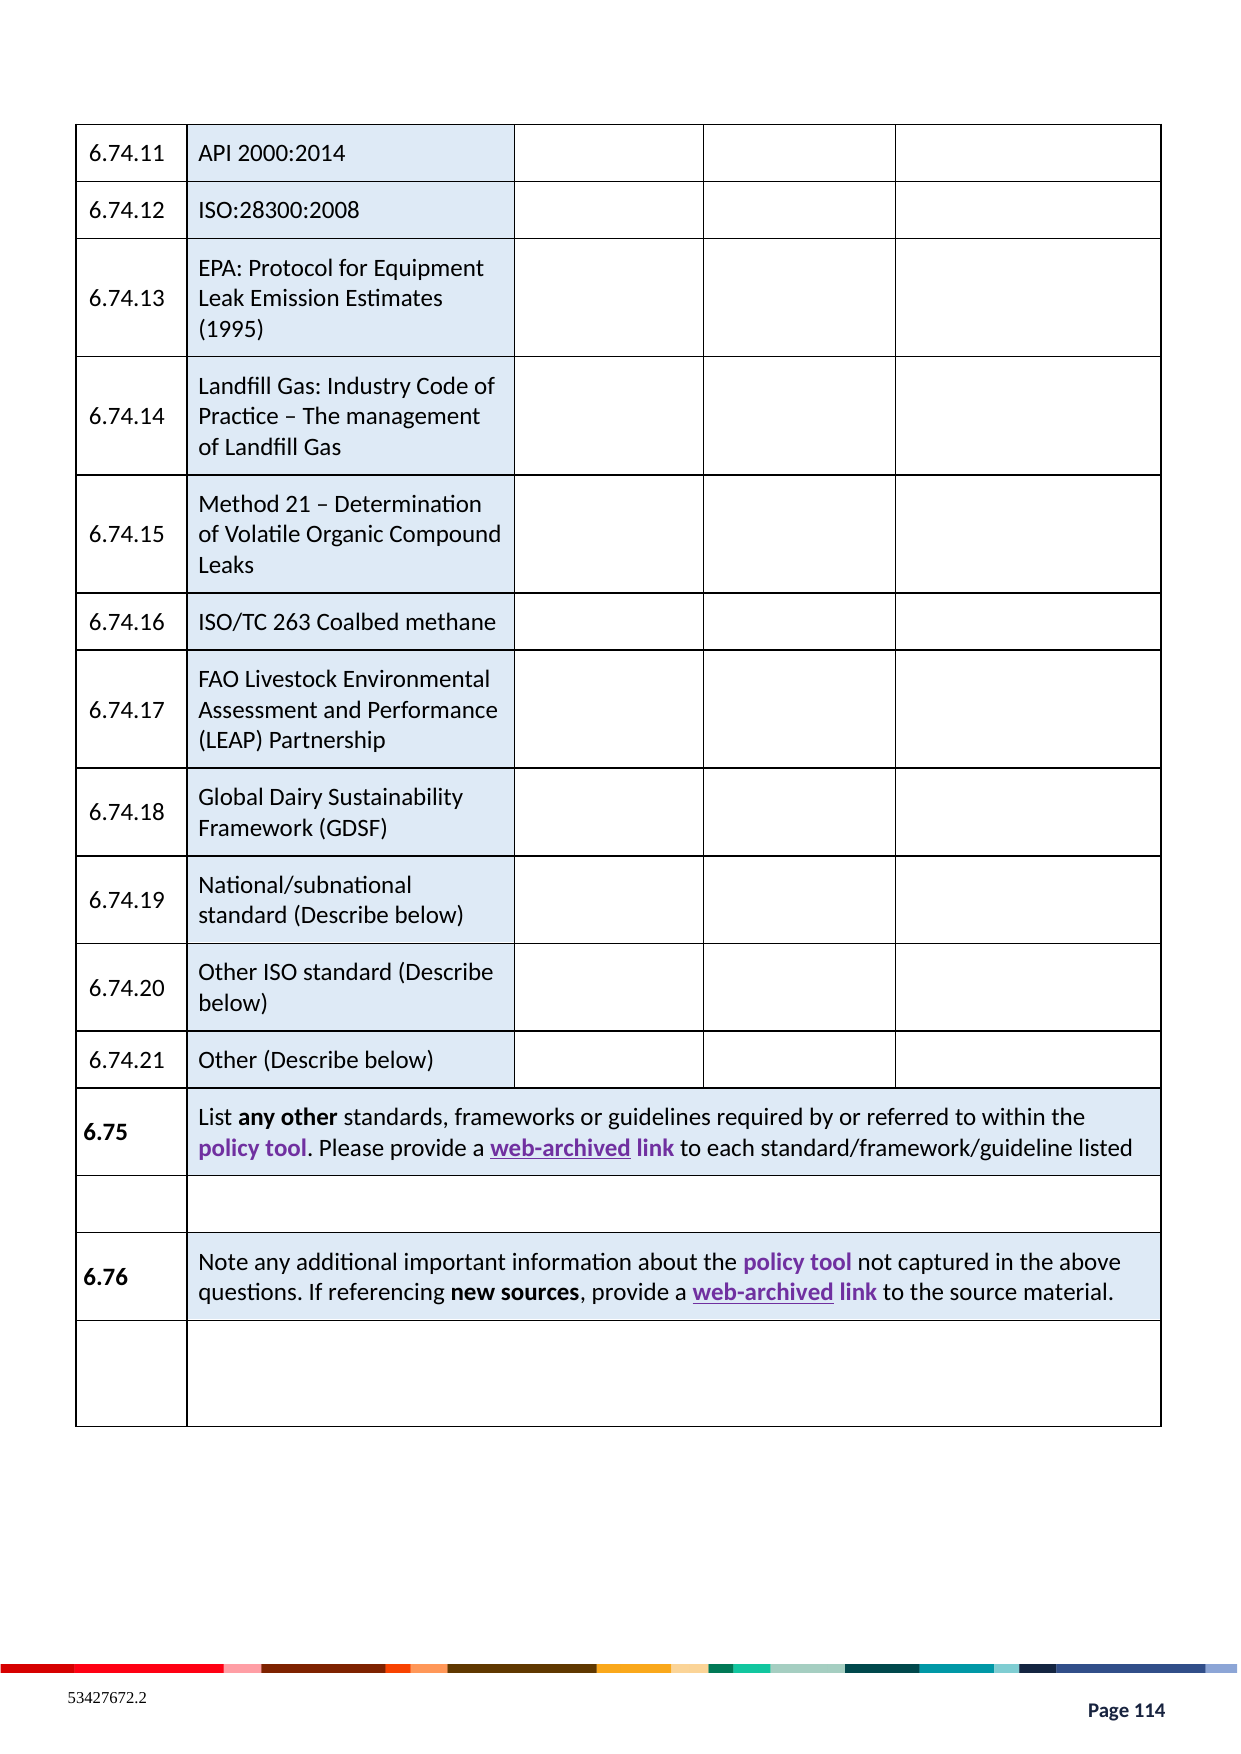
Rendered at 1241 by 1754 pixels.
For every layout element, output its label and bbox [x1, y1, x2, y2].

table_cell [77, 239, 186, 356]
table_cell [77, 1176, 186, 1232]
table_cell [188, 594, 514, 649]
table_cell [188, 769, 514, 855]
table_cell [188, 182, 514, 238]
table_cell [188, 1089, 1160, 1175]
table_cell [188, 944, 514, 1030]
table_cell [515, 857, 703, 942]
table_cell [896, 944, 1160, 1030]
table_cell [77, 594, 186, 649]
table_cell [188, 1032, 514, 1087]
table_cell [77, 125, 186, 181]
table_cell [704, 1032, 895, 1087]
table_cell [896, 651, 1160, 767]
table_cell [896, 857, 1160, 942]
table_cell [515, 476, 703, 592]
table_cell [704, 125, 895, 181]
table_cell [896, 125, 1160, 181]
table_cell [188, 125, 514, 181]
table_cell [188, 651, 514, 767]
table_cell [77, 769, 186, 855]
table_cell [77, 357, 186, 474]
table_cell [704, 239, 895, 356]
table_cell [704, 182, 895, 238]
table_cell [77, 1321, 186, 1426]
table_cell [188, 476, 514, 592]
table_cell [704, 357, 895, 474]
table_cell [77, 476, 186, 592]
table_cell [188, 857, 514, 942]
picture [0, 1664, 1236, 1673]
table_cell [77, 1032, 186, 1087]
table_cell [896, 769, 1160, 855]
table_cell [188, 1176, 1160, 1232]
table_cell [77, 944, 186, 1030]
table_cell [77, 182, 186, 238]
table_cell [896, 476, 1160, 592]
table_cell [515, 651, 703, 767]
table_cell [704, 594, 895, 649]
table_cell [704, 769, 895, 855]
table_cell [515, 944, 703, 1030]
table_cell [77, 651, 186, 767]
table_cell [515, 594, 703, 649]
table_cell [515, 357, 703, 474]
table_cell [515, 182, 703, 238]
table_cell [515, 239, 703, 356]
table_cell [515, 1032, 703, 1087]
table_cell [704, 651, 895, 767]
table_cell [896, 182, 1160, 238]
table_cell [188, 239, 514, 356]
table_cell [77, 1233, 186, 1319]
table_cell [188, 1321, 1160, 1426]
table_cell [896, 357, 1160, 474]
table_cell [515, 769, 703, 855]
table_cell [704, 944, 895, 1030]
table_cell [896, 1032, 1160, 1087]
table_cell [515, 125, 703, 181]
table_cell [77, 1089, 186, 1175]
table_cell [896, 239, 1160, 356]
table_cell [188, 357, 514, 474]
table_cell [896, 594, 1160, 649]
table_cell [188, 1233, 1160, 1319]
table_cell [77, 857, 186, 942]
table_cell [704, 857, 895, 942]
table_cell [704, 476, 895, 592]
